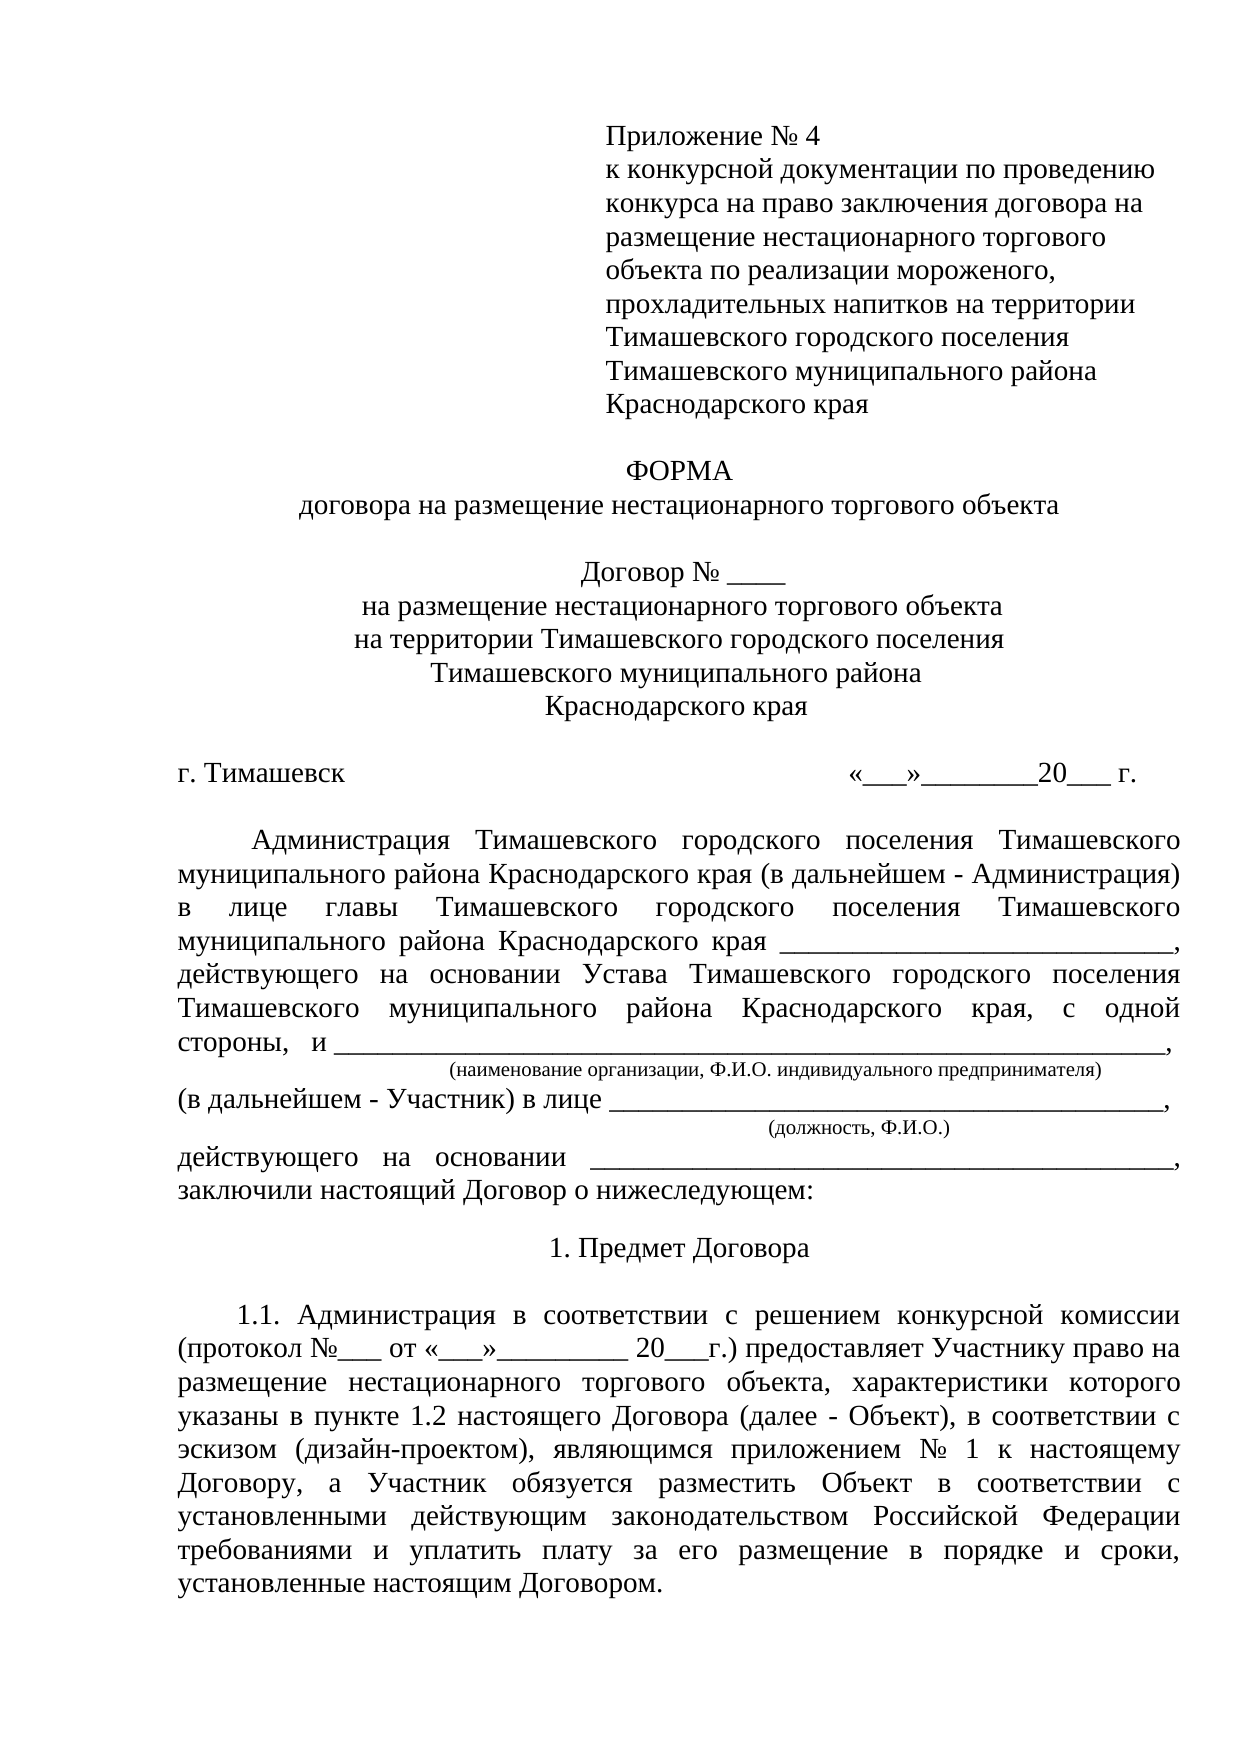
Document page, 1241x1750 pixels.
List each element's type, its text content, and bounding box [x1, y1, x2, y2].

text (должность, Ф.И.О.) [177, 1115, 1181, 1139]
text Краснодарского края [177, 688, 1181, 722]
text (наименование организации, Ф.И.О. индивидуального предпринимателя) [177, 1057, 1181, 1081]
text 1.1. Администрация в соответствии с решением конкурсной комиссии (протокол №___ от «___»_________ 20___г.) предоставляет Участнику право на размещение нестационарного торгового объекта, характеристики которого указаны в пункте 1.2 настоящего Договора (далее - Объект), в соответствии с эскизом (дизайн-проектом), являющимся приложением № 1 к настоящему Договору, а Участник обязуется разместить Объект в соответствии с установленными действующим законодательством Российской Федерации требованиями и уплатить плату за его размещение в порядке и сроки, установленные настоящим Договором. [177, 1297, 1181, 1599]
text Тимашевского муниципального района [177, 655, 1181, 688]
text на территории Тимашевского городского поселения [177, 621, 1181, 655]
text Администрация Тимашевского городского поселения Тимашевского муниципального района Краснодарского края (в дальнейшем - Администрация) в лице главы Тимашевского городского поселения Тимашевского муниципального района Краснодарского края ___________________________, действующего на основании Устава Тимашевского городского поселения Тимашевского муниципального района Краснодарского края, с одной стороны, и _________________________________________________________, [177, 822, 1181, 1057]
text действующего на основании ________________________________________, заключили настоящий Договор о нижеследующем: [177, 1139, 1181, 1206]
text 1. Предмет Договора [177, 1230, 1181, 1263]
text договора на размещение нестационарного торгового объекта [177, 487, 1181, 521]
table_header Приложение № 4 [605, 118, 1181, 152]
text Договор № ____ [177, 554, 1181, 588]
text на размещение нестационарного торгового объекта [177, 588, 1181, 621]
table_cell к конкурсной документации по проведению конкурса на право заключения договора на размещение нестационарного торгового объекта по реализации мороженого, прохладительных напитков на территории Тимашевского городского поселения Тимашевского муниципального района Краснодарского края [605, 152, 1181, 420]
text (в дальнейшем - Участник) в лице ______________________________________, [177, 1081, 1181, 1115]
text ФОРМА [177, 453, 1181, 487]
text г. Тимашевск «___»________20___ г. [177, 755, 1181, 789]
